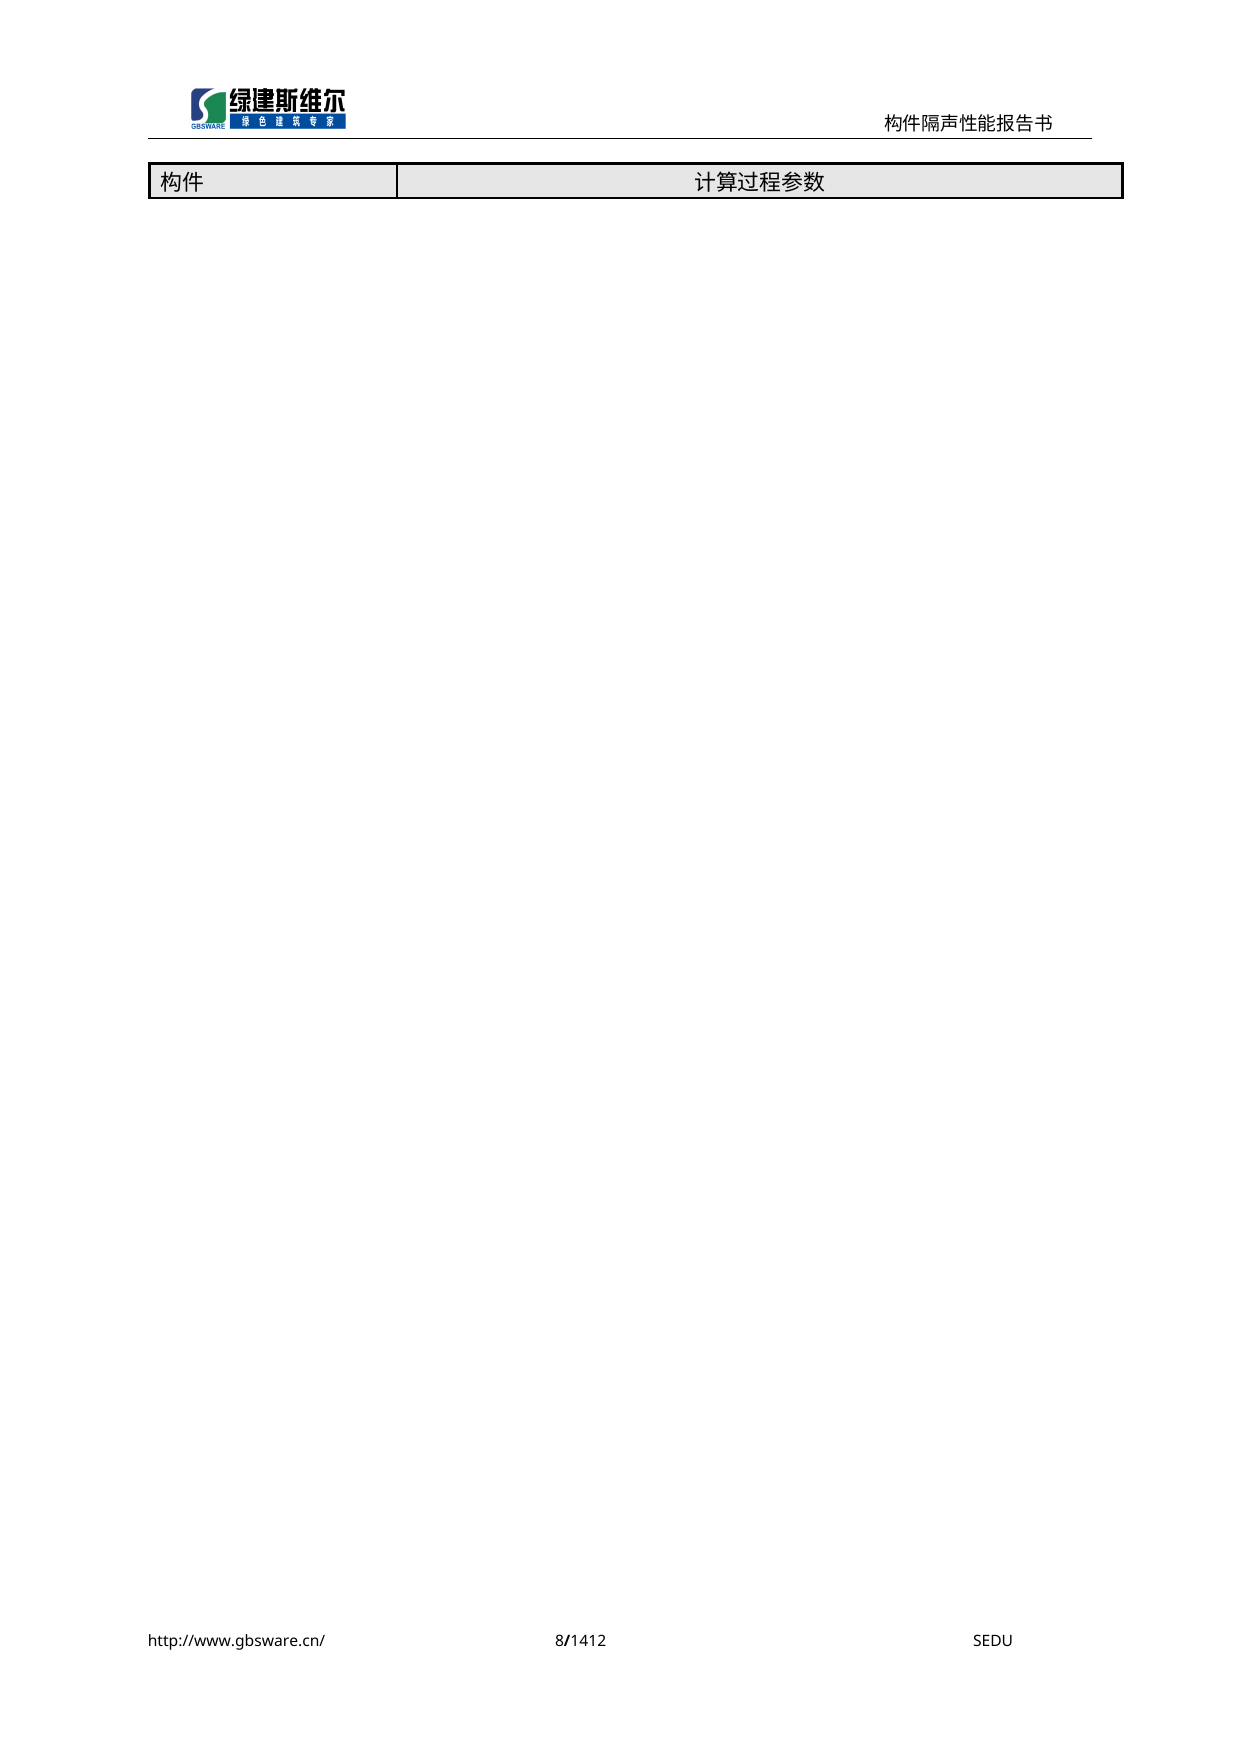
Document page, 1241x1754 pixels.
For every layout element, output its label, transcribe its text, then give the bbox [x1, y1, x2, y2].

table_header 构件 [151, 165, 396, 197]
table_header 计算过程参数 [398, 165, 1121, 197]
picture [187, 88, 347, 130]
